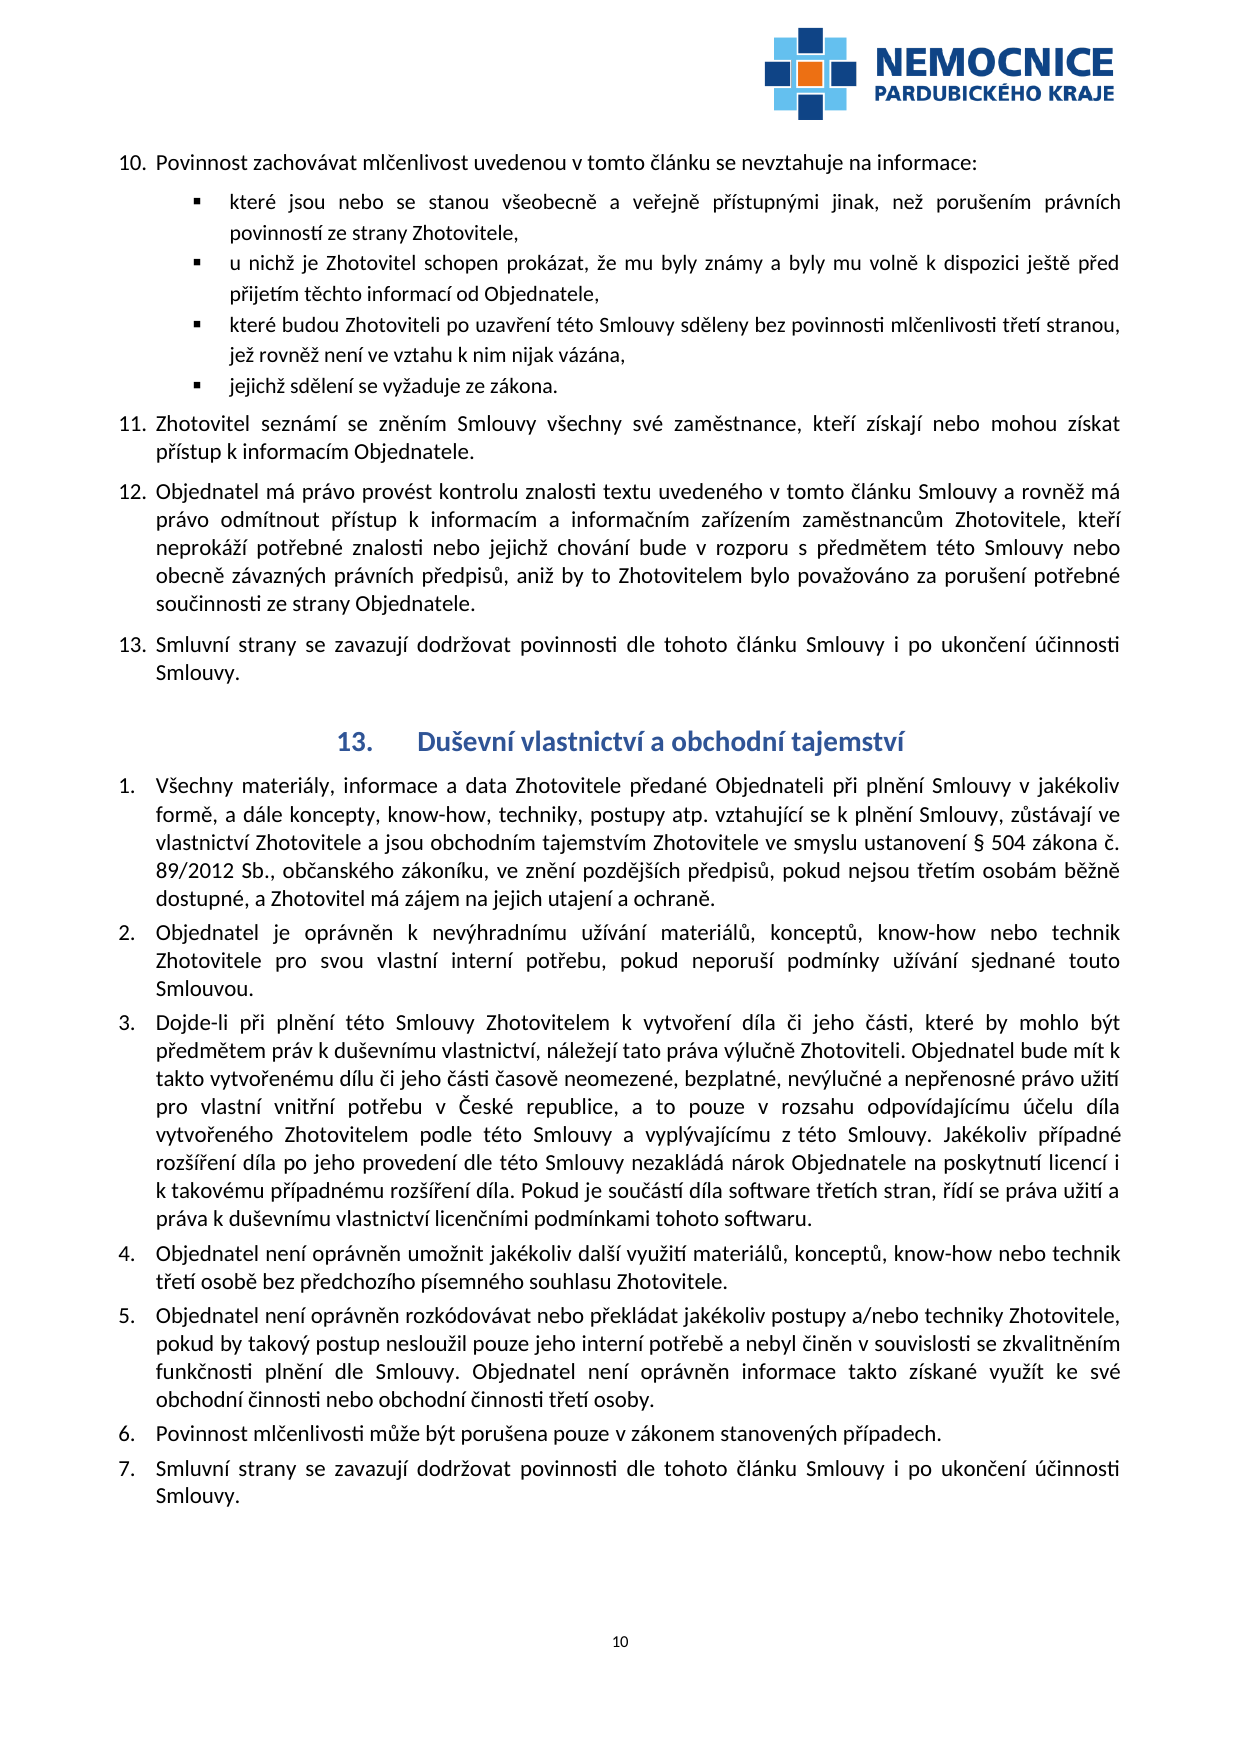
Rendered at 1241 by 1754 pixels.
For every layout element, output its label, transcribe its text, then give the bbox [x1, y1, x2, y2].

list Smluvní strany se zavazují dodržovat povinnosti dle tohoto článku Smlouvy i po ukončení účinnosti Smlouvy. [118, 1454, 1122, 1510]
list Objednatel je oprávněn k nevýhradnímu užívání materiálů, konceptů, know-how nebo technik Zhotovitele pro svou vlastní interní potřebu, pokud neporuší podmínky užívání sjednané touto Smlouvou. [118, 918, 1122, 1002]
list Objednatel není oprávněn rozkódovávat nebo překládat jakékoliv postupy a/nebo techniky Zhotovitele, pokud by takový postup nesloužil pouze jeho interní potřebě a nebyl činěn v souvislosti se zkvalitněním funkčnosti plnění dle Smlouvy. Objednatel není oprávněn informace takto získané využít ke své obchodní činnosti nebo obchodní činnosti třetí osoby. [118, 1301, 1122, 1413]
list u nichž je Zhotovitel schopen prokázat, že mu byly známy a byly mu volně k dispozici ještě před přijetím těchto informací od Objednatele, [192, 249, 1122, 307]
list které budou Zhotoviteli po uzavření této Smlouvy sděleny bez povinnosti mlčenlivosti třetí stranou, jež rovněž není ve vztahu k nim nijak vázána, [192, 311, 1122, 368]
picture [763, 26, 1114, 121]
list které jsou nebo se stanou všeobecně a veřejně přístupnými jinak, než porušením právních povinností ze strany Zhotovitele, [192, 188, 1122, 246]
list Zhotovitel seznámí se zněním Smlouvy všechny své zaměstnance, kteří získají nebo mohou získat přístup k informacím Objednatele. [118, 409, 1122, 465]
list Všechny materiály, informace a data Zhotovitele předané Objednateli při plnění Smlouvy v jakékoliv formě, a dále koncepty, know-how, techniky, postupy atp. vztahující se k plnění Smlouvy, zůstávají ve vlastnictví Zhotovitele a jsou obchodním tajemstvím Zhotovitele ve smyslu ustanovení § 504 zákona č. 89/2012 Sb., občanského zákoníku, ve znění pozdějších předpisů, pokud nejsou třetím osobám běžně dostupné, a Zhotovitel má zájem na jejich utajení a ochraně. [118, 772, 1122, 912]
list Povinnost zachovávat mlčenlivost uvedenou v tomto článku se nevztahuje na informace: [118, 148, 1122, 176]
list Smluvní strany se zavazují dodržovat povinnosti dle tohoto článku Smlouvy i po ukončení účinnosti Smlouvy. [118, 630, 1122, 686]
list Objednatel není oprávněn umožnit jakékoliv další využití materiálů, konceptů, know-how nebo technik třetí osobě bez předchozího písemného souhlasu Zhotovitele. [118, 1239, 1122, 1295]
list Objednatel má právo provést kontrolu znalosti textu uvedeného v tomto článku Smlouvy a rovněž má právo odmítnout přístup k informacím a informačním zařízením zaměstnancům Zhotovitele, kteří neprokáží potřebné znalosti nebo jejichž chování bude v rozporu s předmětem této Smlouvy nebo obecně závazných právních předpisů, aniž by to Zhotovitelem bylo považováno za porušení potřebné součinnosti ze strany Objednatele. [118, 477, 1122, 617]
subtitle Duševní vlastnictví a obchodní tajemství [118, 723, 1122, 759]
list Dojde-li při plnění této Smlouvy Zhotovitelem k vytvoření díla či jeho části, které by mohlo být předmětem práv k duševnímu vlastnictví, náležejí tato práva výlučně Zhotoviteli. Objednatel bude mít k takto vytvořenému dílu či jeho části časově neomezené, bezplatné, nevýlučné a nepřenosné právo užití pro vlastní vnitřní potřebu v České republice, a to pouze v rozsahu odpovídajícímu účelu díla vytvořeného Zhotovitelem podle této Smlouvy a vyplývajícímu z této Smlouvy. Jakékoliv případné rozšíření díla po jeho provedení dle této Smlouvy nezakládá nárok Objednatele na poskytnutí licencí i k takovému případnému rozšíření díla. Pokud je součástí díla software třetích stran, řídí se práva užití a práva k duševnímu vlastnictví licenčními podmínkami tohoto softwaru. [118, 1008, 1122, 1232]
list jejichž sdělení se vyžaduje ze zákona. [192, 372, 1122, 399]
list Povinnost mlčenlivosti může být porušena pouze v zákonem stanovených případech. [118, 1419, 1122, 1447]
